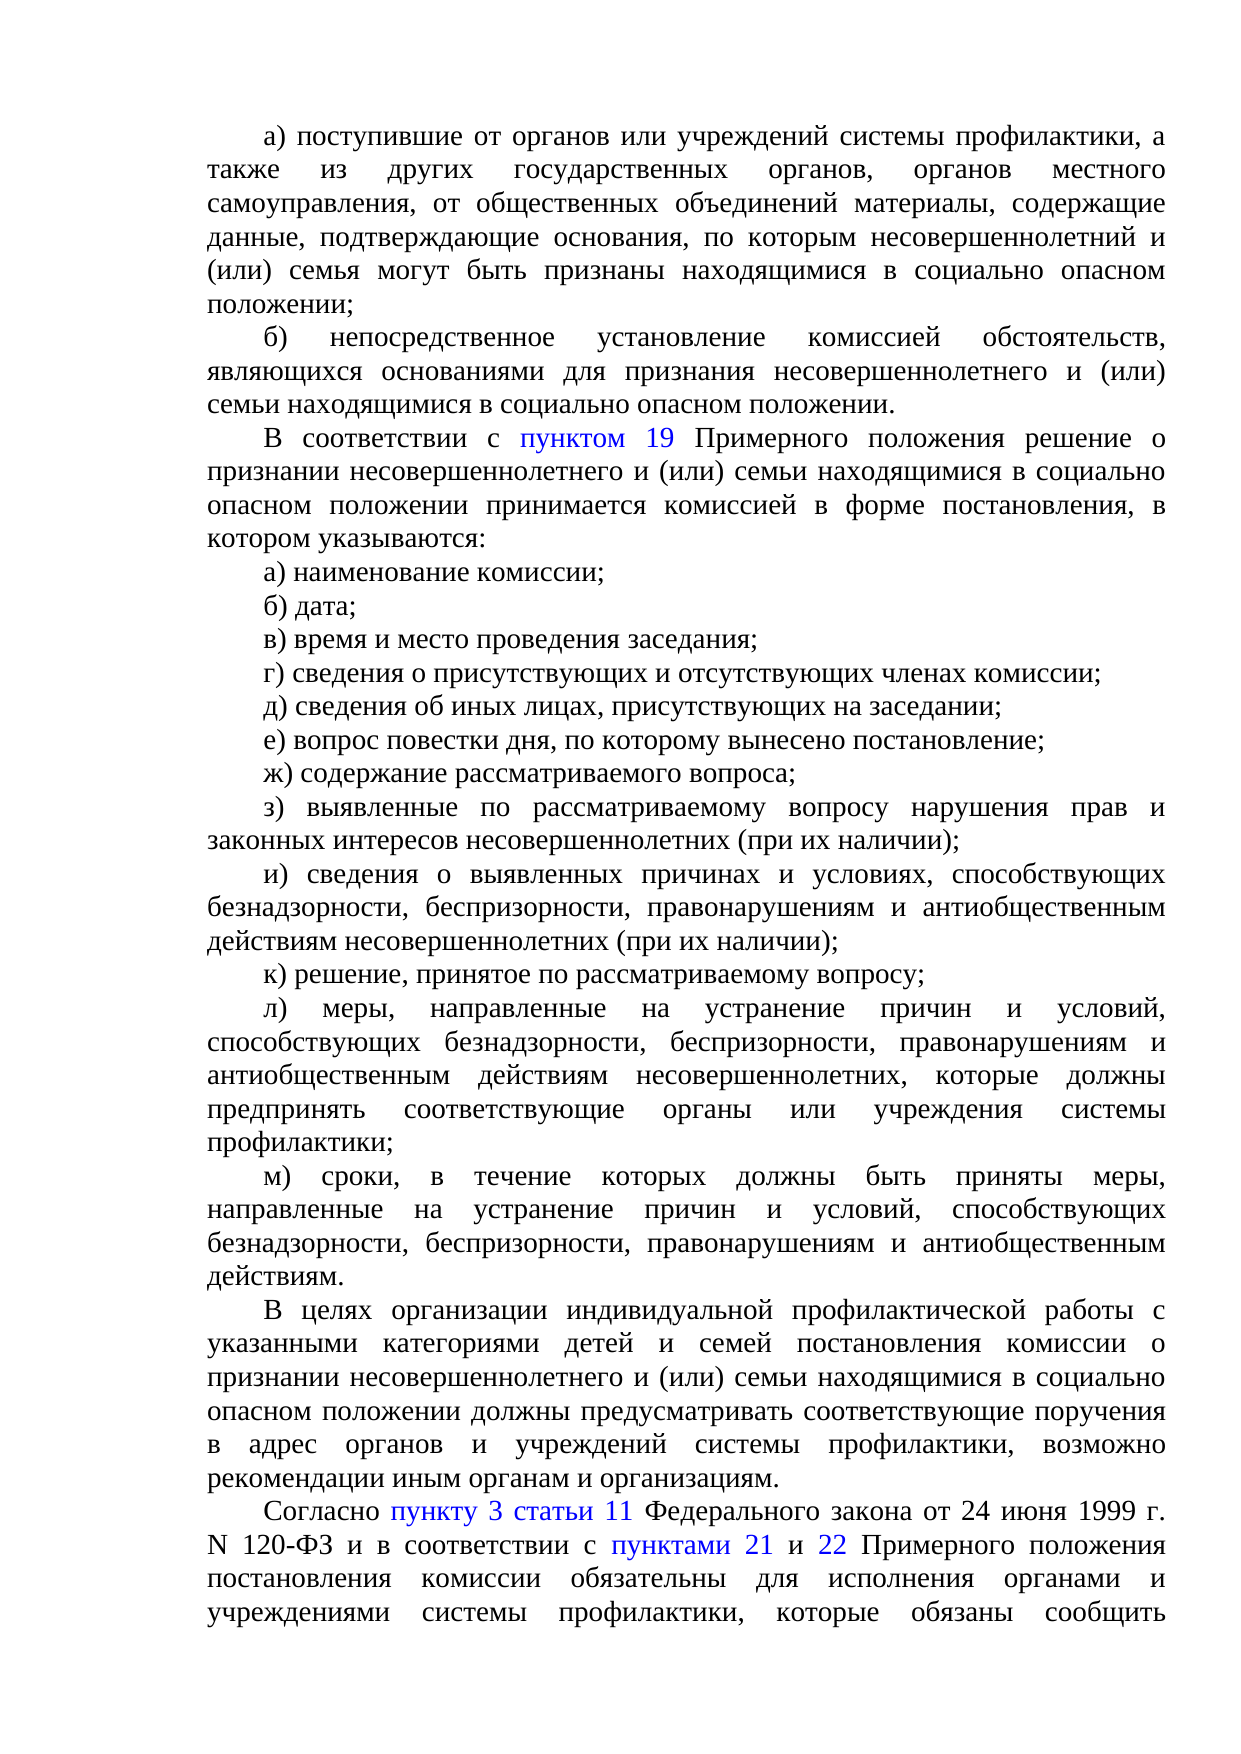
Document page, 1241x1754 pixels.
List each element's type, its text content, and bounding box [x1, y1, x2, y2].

text ж) содержание рассматриваемого вопроса; [207, 755, 1166, 789]
text а) наименование комиссии; [207, 554, 1166, 588]
text а) поступившие от органов или учреждений системы профилактики, а также из других государственных органов, органов местного самоуправления, от общественных объединений материалы, содержащие данные, подтверждающие основания, по которым несовершеннолетний и (или) семья могут быть признаны находящимися в социально опасном положении; [207, 118, 1166, 319]
text В целях организации индивидуальной профилактической работы с указанными категориями детей и семей постановления комиссии о признании несовершеннолетнего и (или) семьи находящимися в социально опасном положении должны предусматривать соответствующие поручения в адрес органов и учреждений системы профилактики, возможно рекомендации иным органам и организациям. [207, 1292, 1166, 1493]
text к) решение, принятое по рассматриваемому вопросу; [207, 957, 1166, 990]
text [207, 1493, 1166, 1627]
text и) сведения о выявленных причинах и условиях, способствующих безнадзорности, беспризорности, правонарушениям и антиобщественным действиям несовершеннолетних (при их наличии); [207, 856, 1166, 957]
text д) сведения об иных лицах, присутствующих на заседании; [207, 688, 1166, 722]
text з) выявленные по рассматриваемому вопросу нарушения прав и законных интересов несовершеннолетних (при их наличии); [207, 789, 1166, 856]
text м) сроки, в течение которых должны быть приняты меры, направленные на устранение причин и условий, способствующих безнадзорности, беспризорности, правонарушениям и антиобщественным действиям. [207, 1158, 1166, 1292]
text б) дата; [207, 588, 1166, 621]
text В соответствии с пунктом 19 Примерного положения решение о признании несовершеннолетнего и (или) семьи находящимися в социально опасном положении принимается комиссией в форме постановления, в котором указываются: [207, 420, 1166, 554]
text г) сведения о присутствующих и отсутствующих членах комиссии; [207, 655, 1166, 688]
text е) вопрос повестки дня, по которому вынесено постановление; [207, 722, 1166, 755]
text в) время и место проведения заседания; [207, 621, 1166, 655]
text б) непосредственное установление комиссией обстоятельств, являющихся основаниями для признания несовершеннолетнего и (или) семьи находящимися в социально опасном положении. [207, 319, 1166, 420]
text л) меры, направленные на устранение причин и условий, способствующих безнадзорности, беспризорности, правонарушениям и антиобщественным действиям несовершеннолетних, которые должны предпринять соответствующие органы или учреждения системы профилактики; [207, 990, 1166, 1158]
